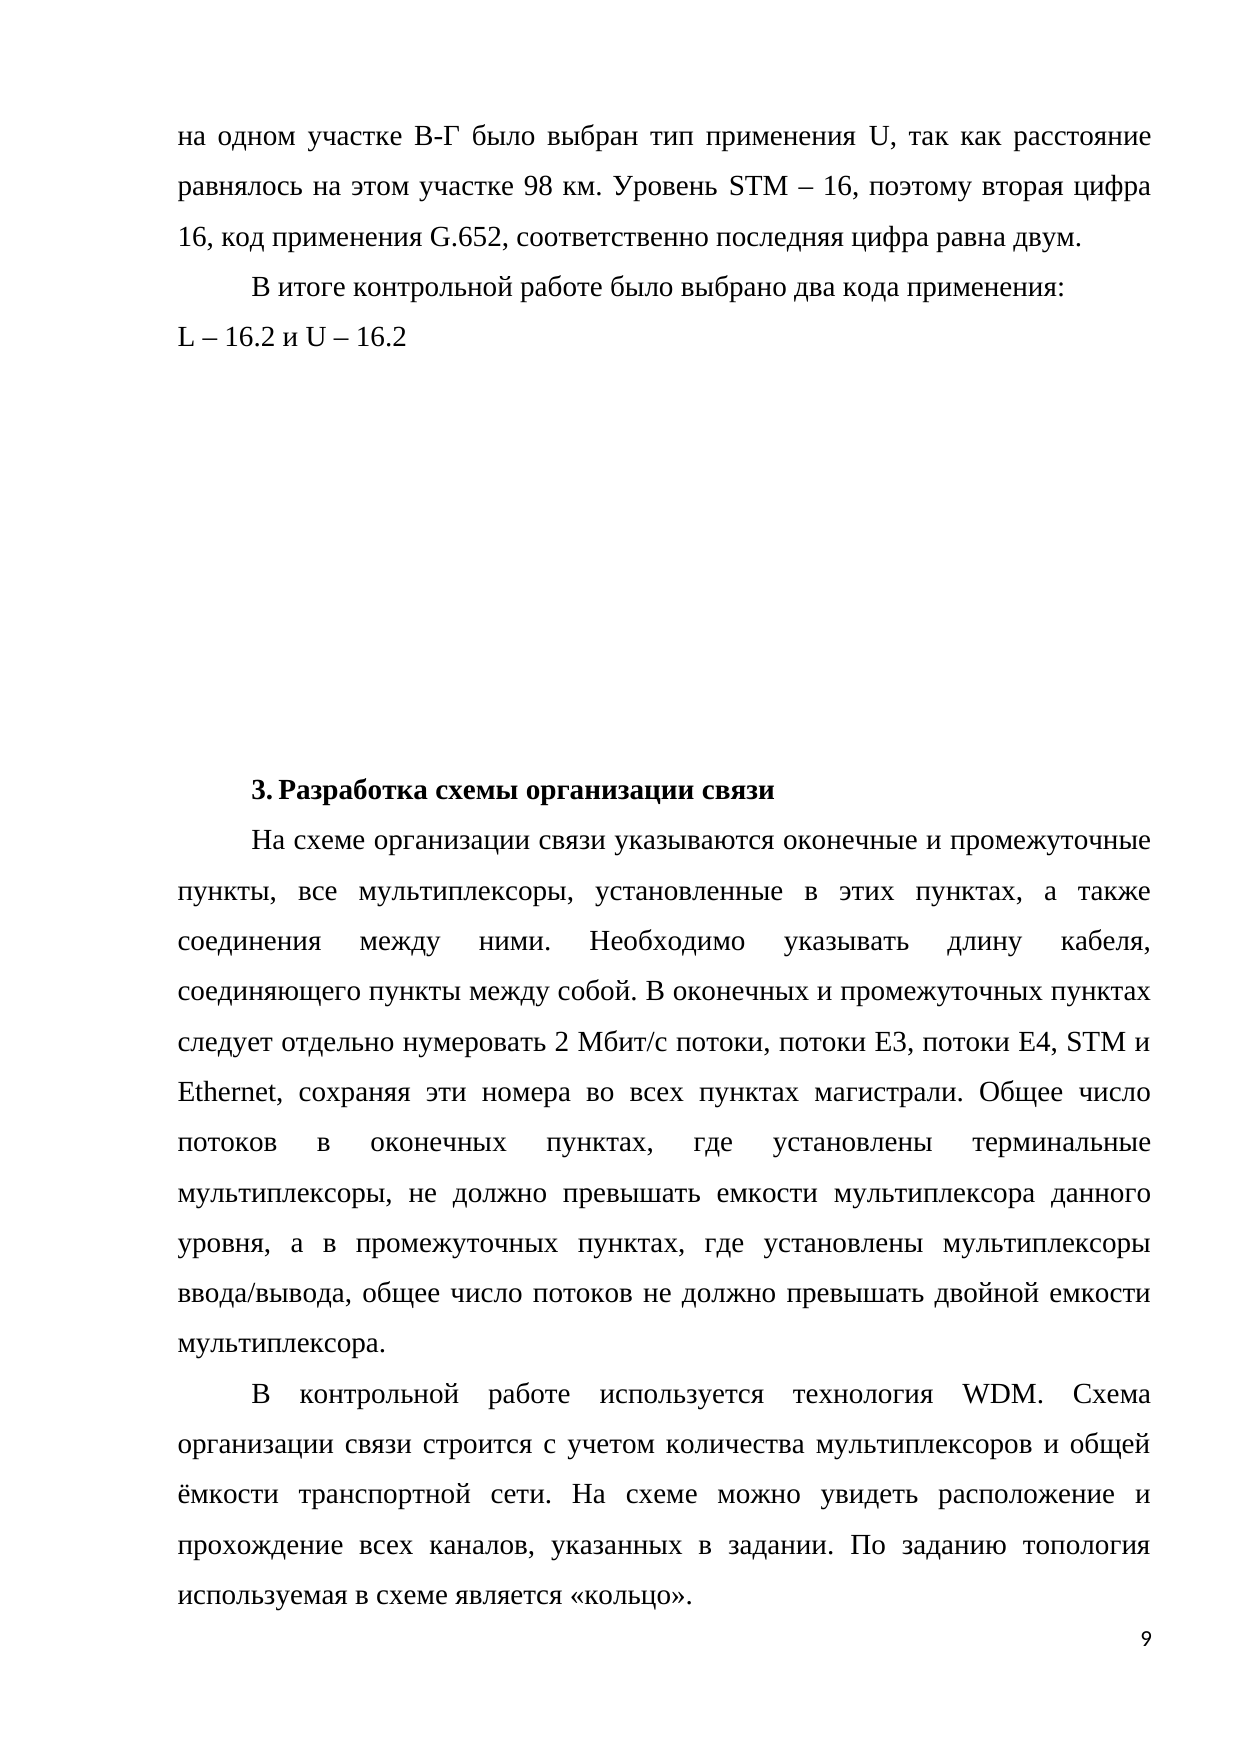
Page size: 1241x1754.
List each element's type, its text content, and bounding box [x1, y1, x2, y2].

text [177, 118, 1152, 252]
text L – 16.2 и U – 16.2 [177, 319, 1152, 353]
text В контрольной работе используется технология WDM. Схема организации связи строится с учетом количества мультиплексоров и общей ёмкости транспортной сети. На схеме можно увидеть расположение и прохождение всех каналов, указанных в задании. По заданию топология используемая в схеме является «кольцо». [177, 1376, 1152, 1611]
text 3. Разработка схемы организации связи [177, 772, 1152, 806]
text На схеме организации связи указываются оконечные и промежуточные пункты, все мультиплексоры, установленные в этих пунктах, а также соединения между ними. Необходимо указывать длину кабеля, соединяющего пункты между собой. В оконечных и промежуточных пунктах следует отдельно нумеровать 2 Мбит/c потоки, потоки Е3, потоки Е4, STM и Ethernet, сохраняя эти номера во всех пунктах магистрали. Общее число потоков в оконечных пунктах, где установлены терминальные мультиплексоры, не должно превышать емкости мультиплексора данного уровня, а в промежуточных пунктах, где установлены мультиплексоры ввода/вывода, общее число потоков не должно превышать двойной емкости мультиплексора. [177, 822, 1152, 1359]
text В итоге контрольной работе было выбрано два кода применения: [177, 269, 1152, 303]
